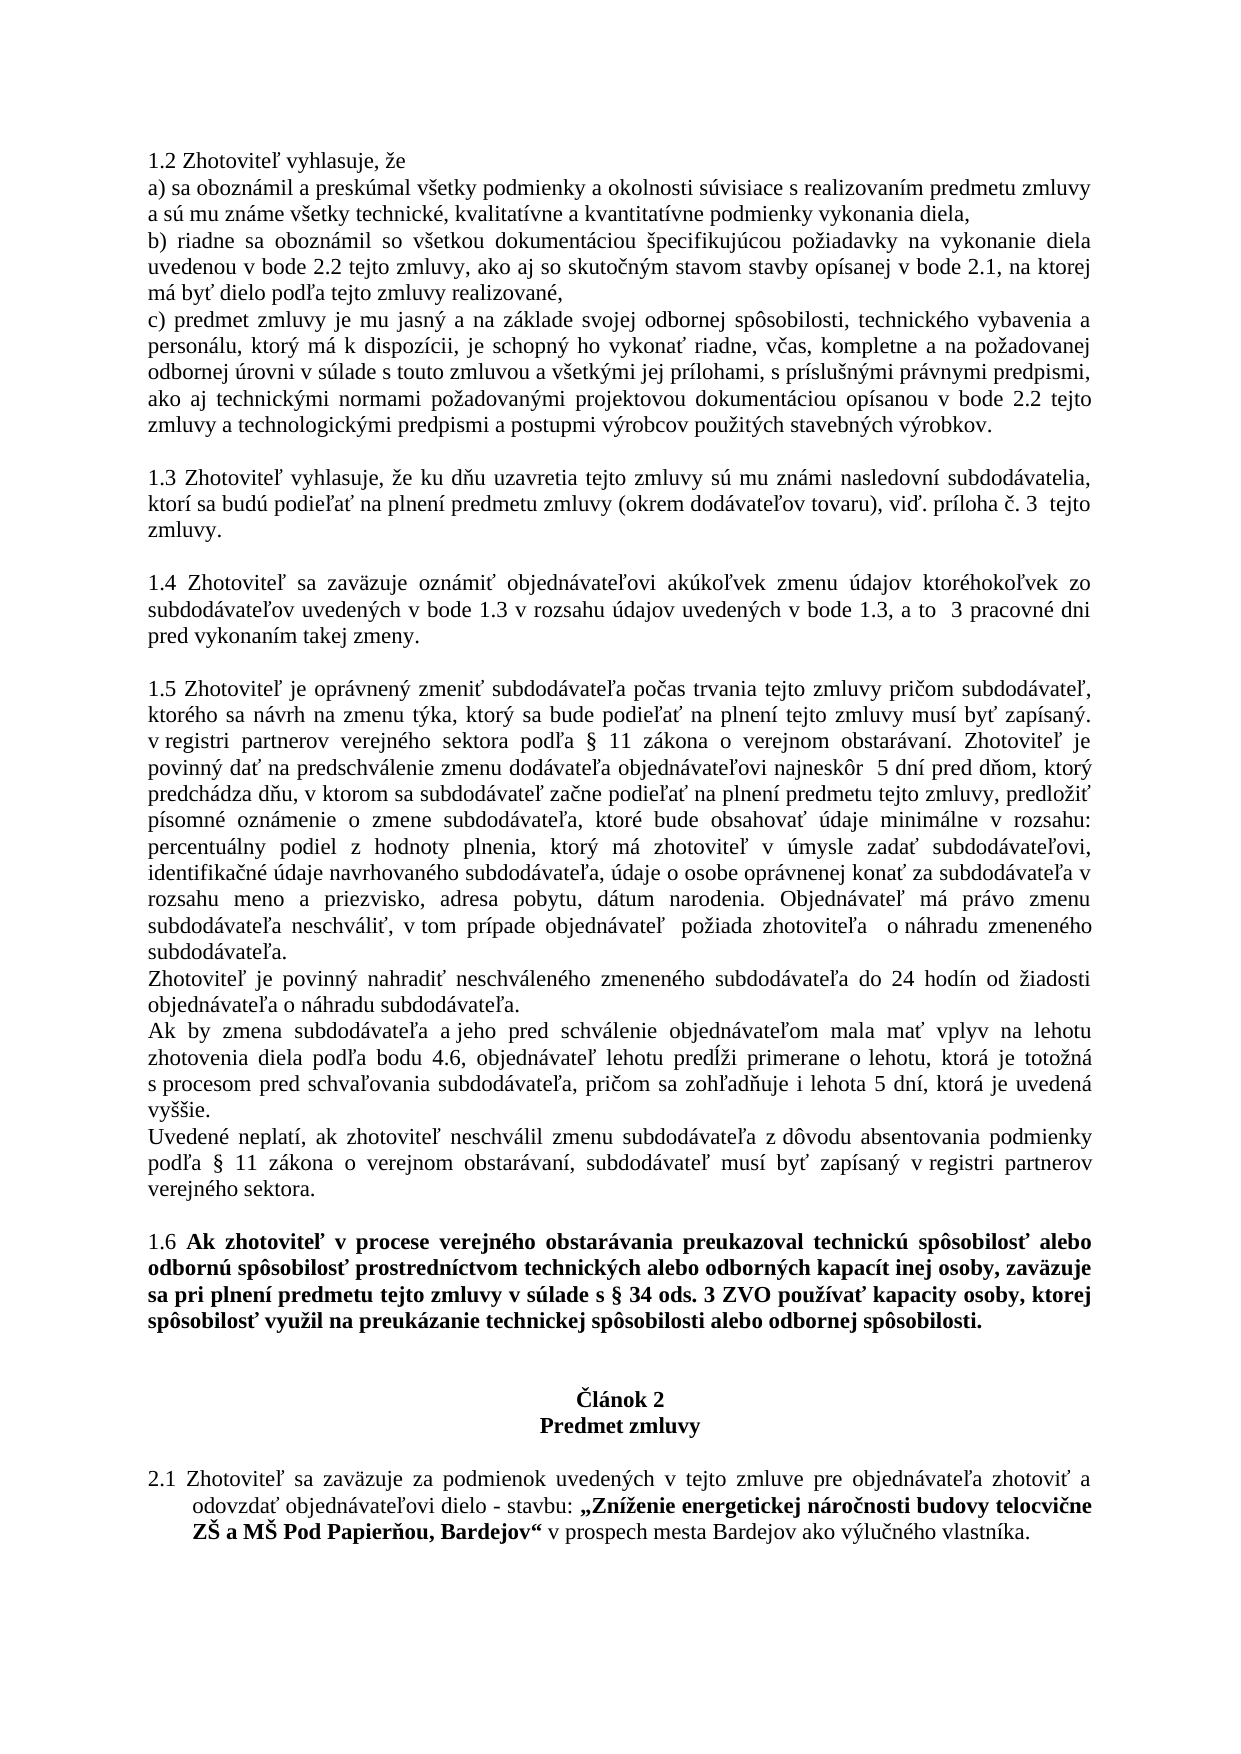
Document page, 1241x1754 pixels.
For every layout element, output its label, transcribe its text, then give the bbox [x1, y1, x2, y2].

text a) sa oboznámil a preskúmal všetky podmienky a okolnosti súvisiace s realizovaním predmetu zmluvy a sú mu známe všetky technické, kvalitatívne a kvantitatívne podmienky vykonania diela, [148, 174, 1093, 227]
text c) predmet zmluvy je mu jasný a na základe svojej odbornej spôsobilosti, technického vybavenia a personálu, ktorý má k dispozícii, je schopný ho vykonať riadne, včas, kompletne a na požadovanej odbornej úrovni v súlade s touto zmluvou a všetkými jej prílohami, s príslušnými právnymi predpismi, ako aj technickými normami požadovanými projektovou dokumentáciou opísanou v bode 2.2 tejto zmluvy a technologickými predpismi a postupmi výrobcov použitých stavebných výrobkov. [148, 306, 1093, 437]
text 1.6 Ak zhotoviteľ v procese verejného obstarávania preukazoval technickú spôsobilosť alebo odbornú spôsobilosť prostredníctvom technických alebo odborných kapacít inej osoby, zaväzuje sa pri plnení predmetu tejto zmluvy v súlade s § 34 ods. 3 ZVO používať kapacity osoby, ktorej spôsobilosť využil na preukázanie technickej spôsobilosti alebo odbornej spôsobilosti. [148, 1228, 1093, 1333]
text 1.3 Zhotoviteľ vyhlasuje, že ku dňu uzavretia tejto zmluvy sú mu známi nasledovní subdodávatelia, ktorí sa budú podieľať na plnení predmetu zmluvy (okrem dodávateľov tovaru), viď. príloha č. 3 tejto zmluvy. [148, 464, 1093, 543]
text 1.2 Zhotoviteľ vyhlasuje, že [148, 148, 1093, 174]
text Ak by zmena subdodávateľa a jeho pred schválenie objednávateľom mala mať vplyv na lehotu zhotovenia diela podľa bodu 4.6, objednávateľ lehotu predĺži primerane o lehotu, ktorá je totožná s procesom pred schvaľovania subdodávateľa, pričom sa zohľadňuje i lehota 5 dní, ktorá je uvedená vyššie. [148, 1017, 1093, 1123]
text Zhotoviteľ je povinný nahradiť neschváleného zmeneného subdodávateľa do 24 hodín od žiadosti objednávateľa o náhradu subdodávateľa. [148, 964, 1093, 1017]
text b) riadne sa oboznámil so všetkou dokumentáciou špecifikujúcou požiadavky na vykonanie diela uvedenou v bode 2.2 tejto zmluvy, ako aj so skutočným stavom stavby opísanej v bode 2.1, na ktorej má byť dielo podľa tejto zmluvy realizované, [148, 227, 1093, 306]
text 2.1 Zhotoviteľ sa zaväzuje za podmienok uvedených v tejto zmluve pre objednávateľa zhotoviť a odovzdať objednávateľovi dielo - stavbu: „Zníženie energetickej náročnosti budovy telocvične ZŠ a MŠ Pod Papierňou, Bardejov“ v prospech mesta Bardejov ako výlučného vlastníka. [148, 1465, 1093, 1544]
text 1.5 Zhotoviteľ je oprávnený zmeniť subdodávateľa počas trvania tejto zmluvy pričom subdodávateľ, ktorého sa návrh na zmenu týka, ktorý sa bude podieľať na plnení tejto zmluvy musí byť zapísaný. v registri partnerov verejného sektora podľa § 11 zákona o verejnom obstarávaní. Zhotoviteľ je povinný dať na predschválenie zmenu dodávateľa objednávateľovi najneskôr 5 dní pred dňom, ktorý predchádza dňu, v ktorom sa subdodávateľ začne podieľať na plnení predmetu tejto zmluvy, predložiť písomné oznámenie o zmene subdodávateľa, ktoré bude obsahovať údaje minimálne v rozsahu: percentuálny podiel z hodnoty plnenia, ktorý má zhotoviteľ v úmysle zadať subdodávateľovi, identifikačné údaje navrhovaného subdodávateľa, údaje o osobe oprávnenej konať za subdodávateľa v rozsahu meno a priezvisko, adresa pobytu, dátum narodenia. Objednávateľ má právo zmenu subdodávateľa neschváliť, v tom prípade objednávateľ požiada zhotoviteľa o náhradu zmeneného subdodávateľa. [148, 675, 1093, 964]
text Článok 2 [148, 1386, 1093, 1413]
text 1.4 Zhotoviteľ sa zaväzuje oznámiť objednávateľovi akúkoľvek zmenu údajov ktoréhokoľvek zo subdodávateľov uvedených v bode 1.3 v rozsahu údajov uvedených v bode 1.3, a to 3 pracovné dni pred vykonaním takej zmeny. [148, 569, 1093, 648]
text Uvedené neplatí, ak zhotoviteľ neschválil zmenu subdodávateľa z dôvodu absentovania podmienky podľa § 11 zákona o verejnom obstarávaní, subdodávateľ musí byť zapísaný v registri partnerov verejného sektora. [148, 1123, 1093, 1202]
text Predmet zmluvy [148, 1413, 1093, 1439]
